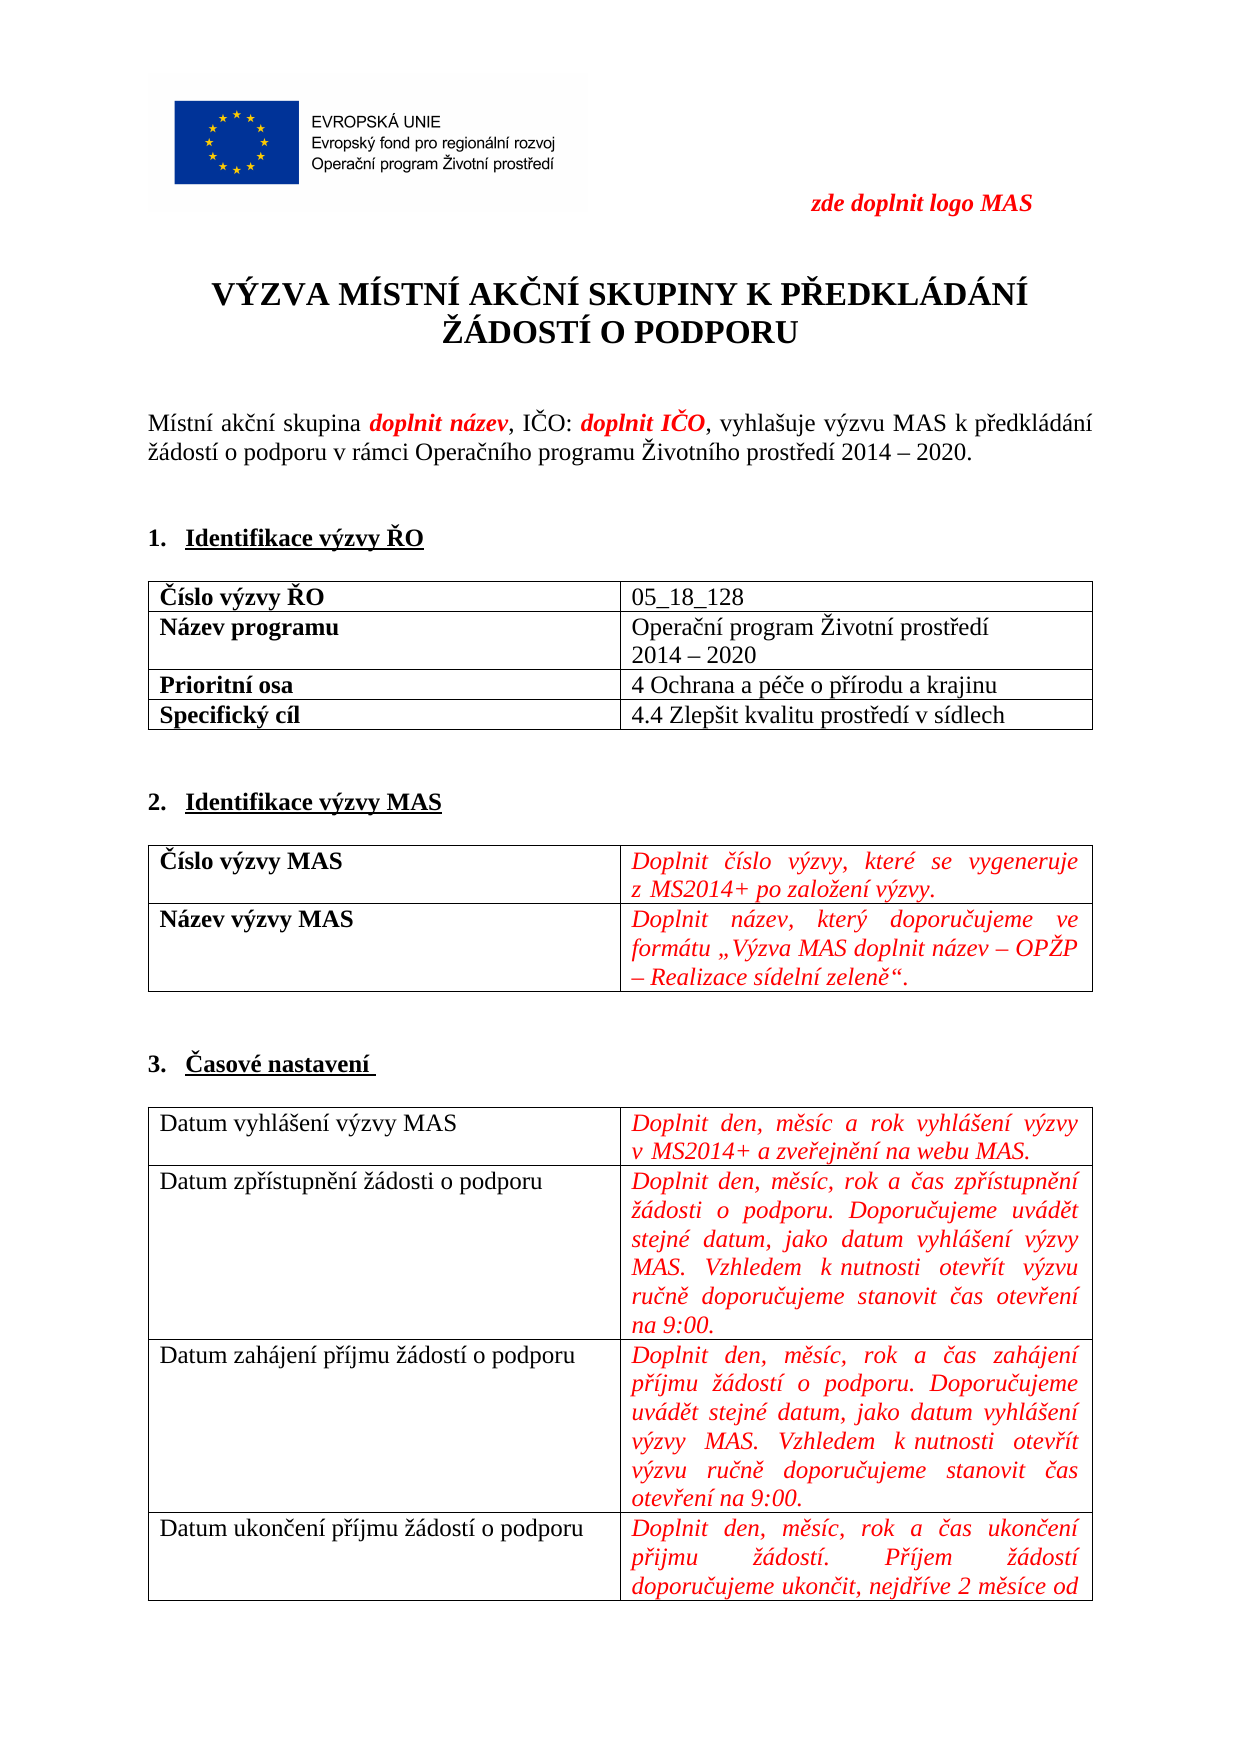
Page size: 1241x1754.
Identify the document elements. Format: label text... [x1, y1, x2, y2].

table_header Číslo výzvy ŘO [149, 582, 620, 611]
picture [147, 73, 589, 212]
table_header Doplnit číslo výzvy, které se vygeneruje z MS2014+ po založení výzvy. [621, 846, 1092, 903]
table_cell Název programu [149, 612, 620, 669]
table_cell Prioritní osa [149, 670, 620, 699]
table_cell Operační program Životní prostředí 2014 – 2020 [621, 612, 1092, 669]
list Identifikace výzvy MAS [148, 787, 1093, 816]
text VÝZVA MÍSTNÍ AKČNÍ SKUPINY K PŘEDKLÁDÁNÍ ŽÁDOSTÍ O PODPORU [148, 274, 1093, 351]
table_cell Doplnit název, který doporučujeme ve formátu „Výzva MAS doplnit název – OPŽP – Realizace sídelní zeleně“. [621, 904, 1092, 991]
table_cell Doplnit den, měsíc, rok a čas zpřístupnění žádosti o podporu. Doporučujeme uvádět stejné datum, jako datum vyhlášení výzvy MAS. Vzhledem k nutnosti otevřít výzvu ručně doporučujeme stanovit čas otevření na 9:00. [621, 1166, 1092, 1339]
text Místní akční skupina doplnit název, IČO: doplnit IČO, vyhlašuje výzvu MAS k předkládání žádostí o podporu v rámci Operačního programu Životního prostředí 2014 – 2020. [148, 408, 1093, 466]
table_header Doplnit den, měsíc a rok vyhlášení výzvy v MS2014+ a zveřejnění na webu MAS. [621, 1108, 1092, 1165]
table_cell Datum zahájení příjmu žádostí o podporu [149, 1340, 620, 1512]
table_cell Datum ukončení příjmu žádostí o podporu [149, 1513, 620, 1599]
table_cell Specifický cíl [149, 700, 620, 729]
table_header Datum vyhlášení výzvy MAS [149, 1108, 620, 1165]
table_header Číslo výzvy MAS [149, 846, 620, 903]
list Identifikace výzvy ŘO [148, 523, 1093, 552]
table_cell 4.4 Zlepšit kvalitu prostředí v sídlech [621, 700, 1092, 729]
table_cell Datum zpřístupnění žádosti o podporu [149, 1166, 620, 1339]
table_cell 4 Ochrana a péče o přírodu a krajinu [621, 670, 1092, 699]
table_cell Název výzvy MAS [149, 904, 620, 991]
list Časové nastavení [148, 1049, 1093, 1078]
table_header 05_18_128 [621, 582, 1092, 611]
table_cell Doplnit den, měsíc, rok a čas zahájení příjmu žádostí o podporu. Doporučujeme uvádět stejné datum, jako datum vyhlášení výzvy MAS. Vzhledem k nutnosti otevřít výzvu ručně doporučujeme stanovit čas otevření na 9:00. [621, 1340, 1092, 1512]
